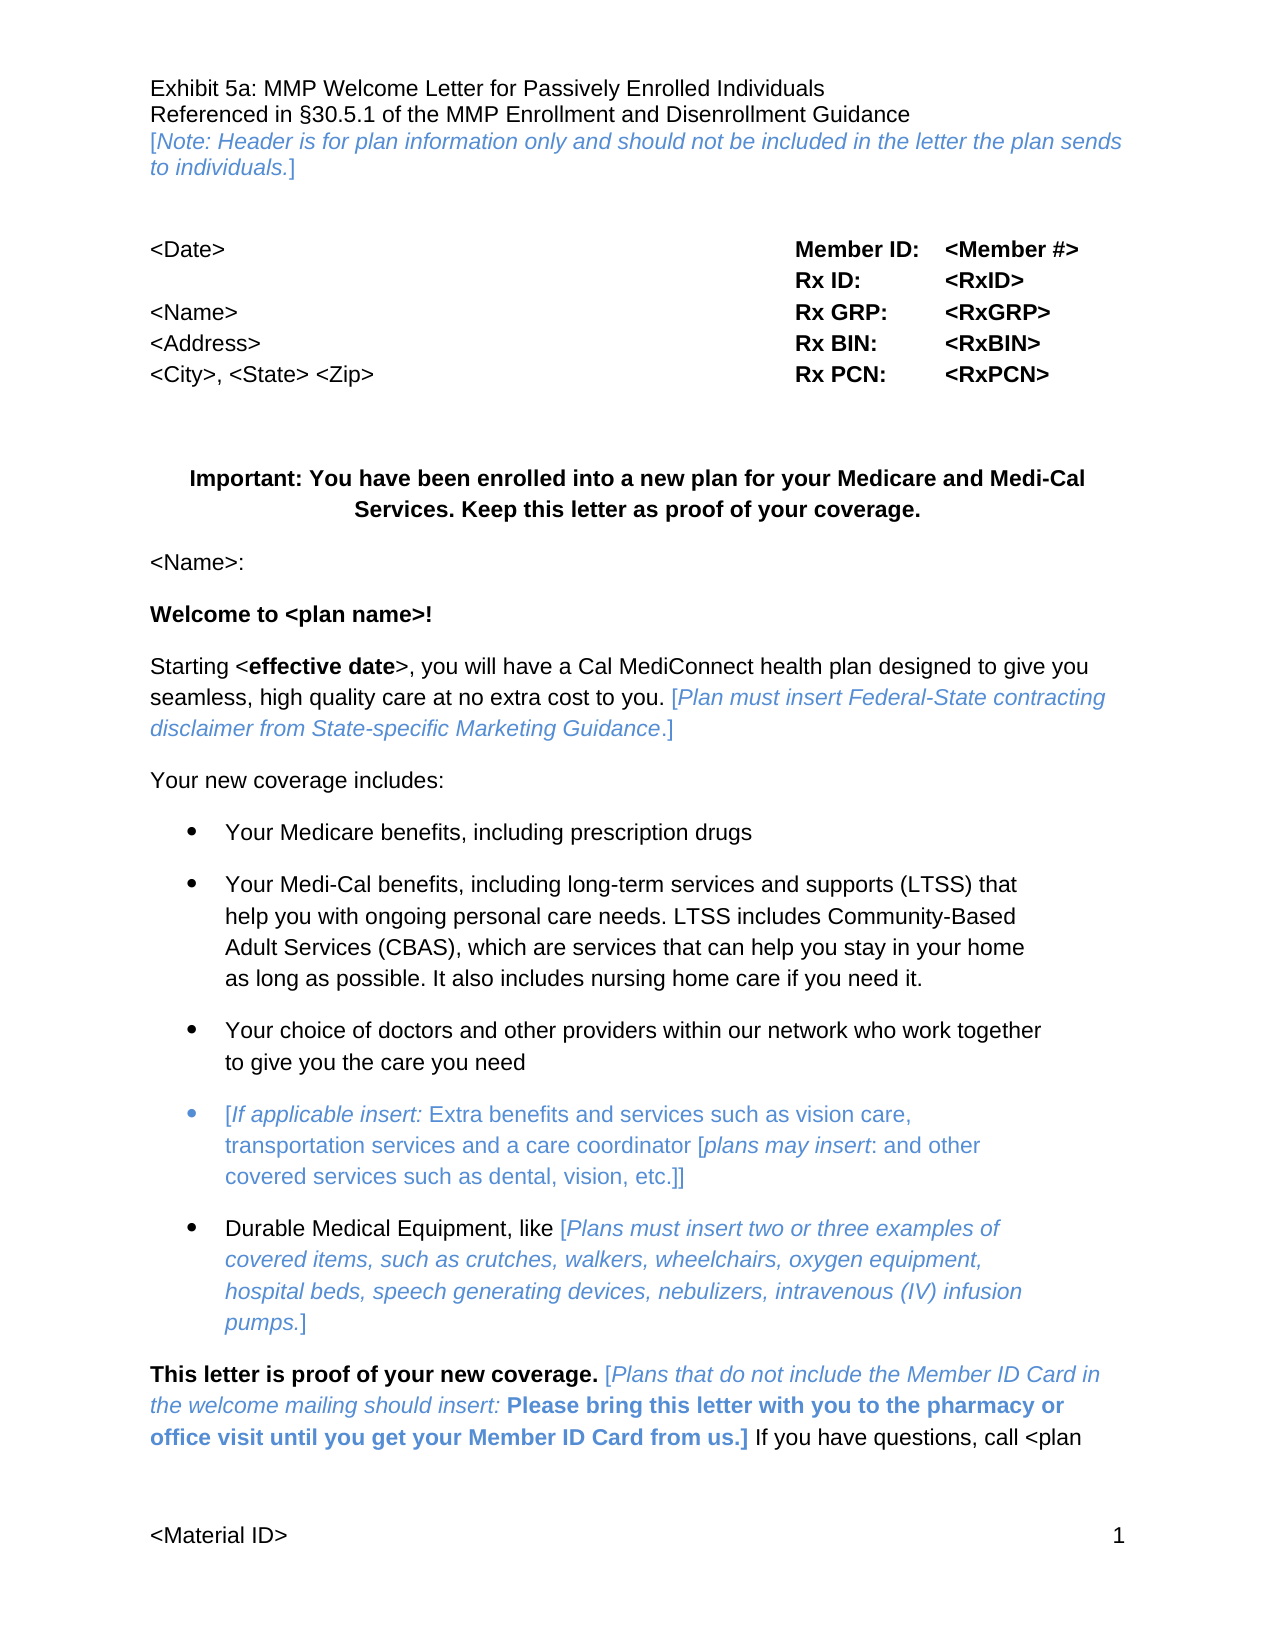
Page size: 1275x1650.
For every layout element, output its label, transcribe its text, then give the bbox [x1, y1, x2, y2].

text <Date> [150, 232, 675, 264]
text Member ID: <Member #> [795, 232, 1125, 264]
text <Name>: [150, 545, 1125, 576]
text Starting <effective date>, you will have a Cal MediConnect health plan designed to give you seamless, high quality care at no extra cost to you. [Plan must insert Federal-State contracting disclaimer from State-specific Marketing Guidance.] [150, 649, 1125, 743]
text <City>, <State> <Zip> [150, 357, 675, 389]
text Your new coverage includes: [150, 764, 1125, 795]
text <Name> [150, 295, 675, 326]
text Rx ID: <RxID> [795, 264, 1125, 295]
list Durable Medical Equipment, like [Plans must insert two or three examples of covered items, such as crutches, walkers, wheelchairs, oxygen equipment, hospital beds, speech generating devices, nebulizers, intravenous (IV) infusion pumps.] [187, 1212, 1050, 1337]
list Your Medicare benefits, including prescription drugs [187, 816, 1050, 847]
text Rx BIN: <RxBIN> [795, 326, 1125, 357]
text Important: You have been enrolled into a new plan for your Medicare and Medi-Cal Services. Keep this letter as proof of your coverage. [150, 462, 1125, 524]
text Rx PCN: <RxPCN> [795, 357, 1125, 389]
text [150, 1357, 1125, 1451]
list [If applicable insert: Extra benefits and services such as vision care, transportation services and a care coordinator [plans may insert: and other covered services such as dental, vision, etc.]] [187, 1097, 1050, 1191]
text Welcome to <plan name>! [150, 597, 1125, 628]
list Your Medi-Cal benefits, including long-term services and supports (LTSS) that help you with ongoing personal care needs. LTSS includes Community-Based Adult Services (CBAS), which are services that can help you stay in your home as long as possible. It also includes nursing home care if you need it. [187, 868, 1050, 993]
list Your choice of doctors and other providers within our network who work together to give you the care you need [187, 1014, 1050, 1076]
text Rx GRP: <RxGRP> [795, 295, 1125, 326]
text <Address> [150, 326, 675, 357]
